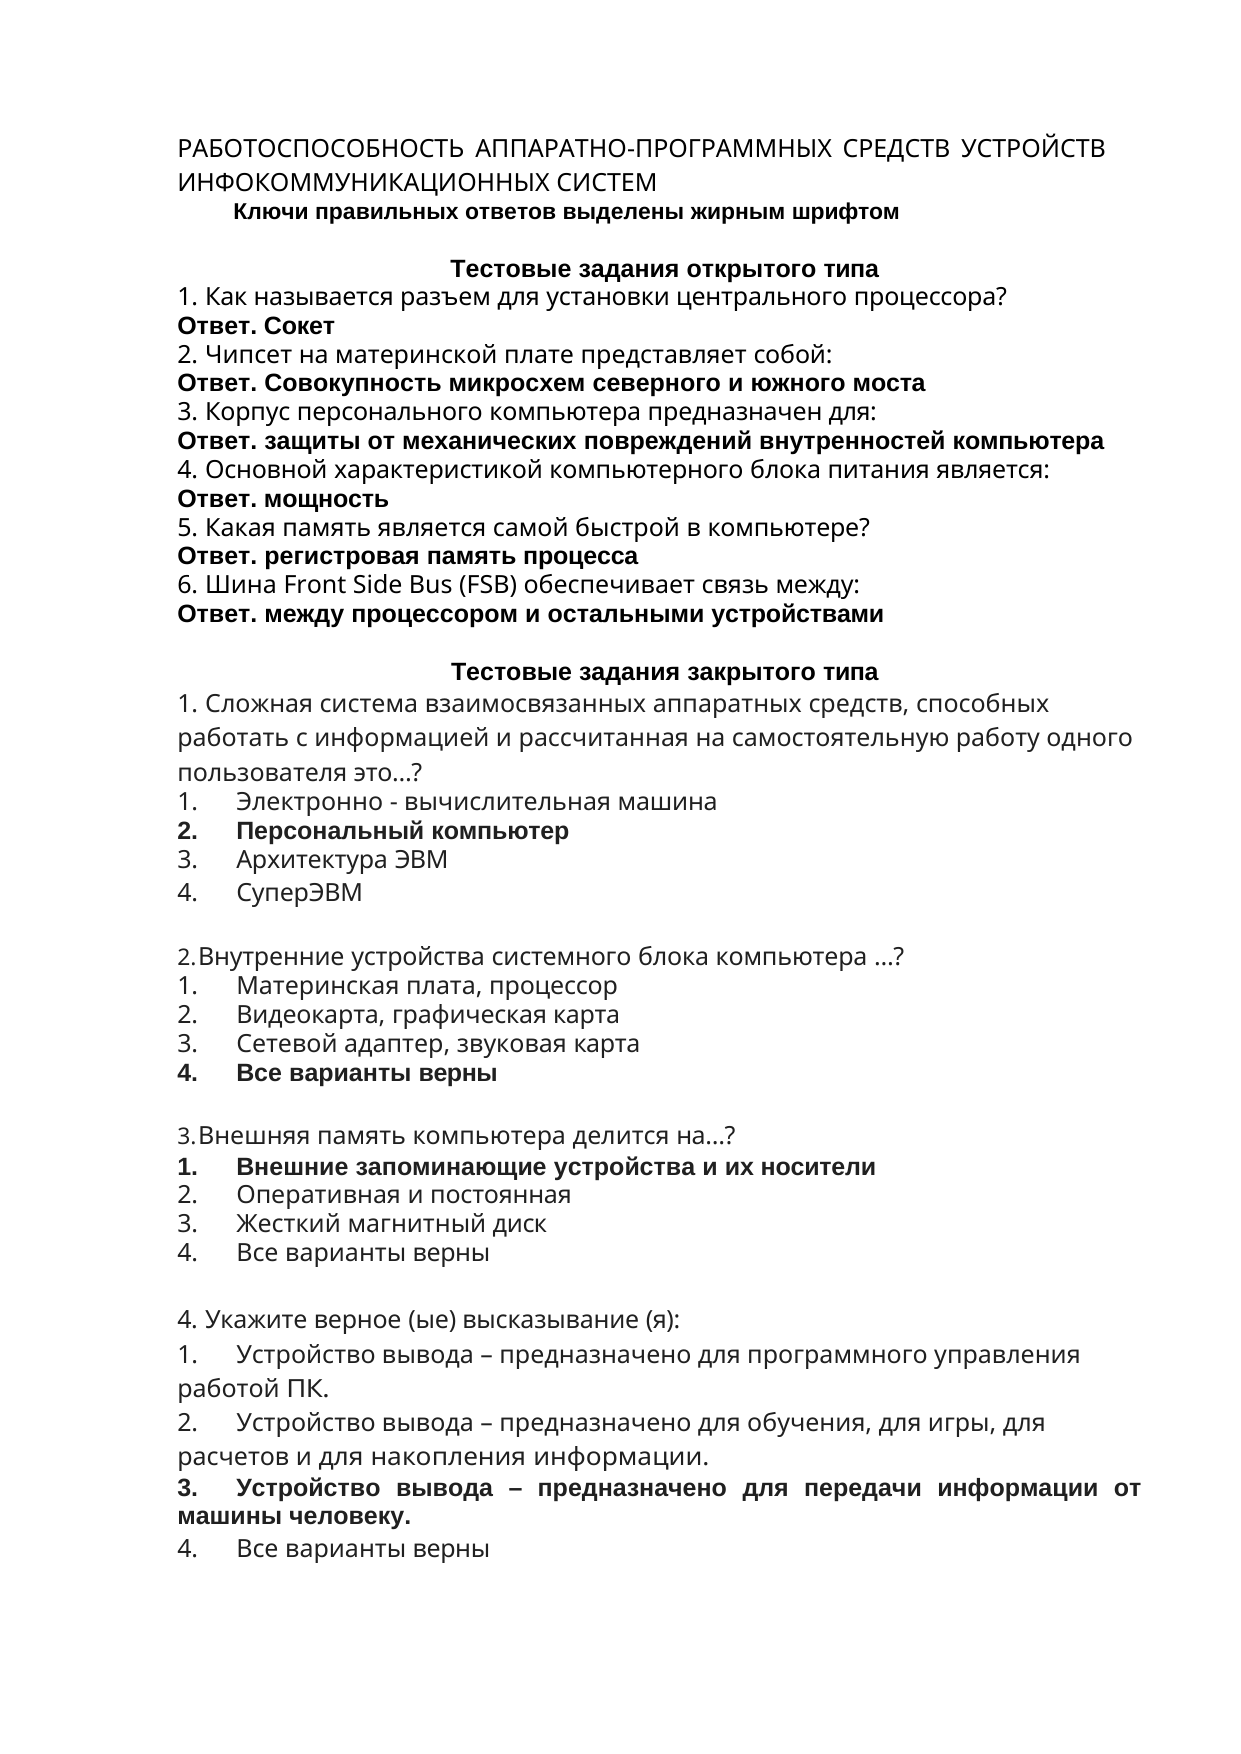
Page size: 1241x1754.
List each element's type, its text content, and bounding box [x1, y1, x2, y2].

text Тестовые задания закрытого типа [162, 657, 1167, 685]
text Ответ. Совокупность микросхем северного и южного моста [177, 369, 1196, 398]
list Материнская плата, процессор [177, 971, 1196, 1000]
list Оперативная и постоянная [177, 1181, 1196, 1209]
list Устройство вывода – предназначено для обучения, для игры, для расчетов и для накопления информации. [177, 1405, 1152, 1473]
list Внешние запоминающие устройства и их носители [177, 1152, 1196, 1181]
text Ответ. защиты от механических повреждений внутренностей компьютера [177, 426, 1196, 455]
list Электронно - вычислительная машина [177, 789, 1196, 816]
list Все варианты верны [177, 1058, 1196, 1087]
list Укажите верное (ые) высказывание (я): [177, 1302, 1196, 1336]
list Шина Front Side Bus (FSB) обеспечивает связь между: [177, 571, 1196, 599]
text Ответ. регистровая память процесса [177, 542, 1196, 570]
list Архитектура ЭВМ [177, 845, 1196, 874]
list Устройство вывода – предназначено для программного управления работой ПК. [177, 1336, 1152, 1404]
text Ответ. между процессором и остальными устройствами [177, 599, 1196, 628]
list Сетевой адаптер, звуковая карта [177, 1029, 1196, 1058]
text Ключи правильных ответов выделены жирным шрифтом [233, 199, 1196, 225]
list Все варианты верны [177, 1531, 1196, 1564]
list Основной характеристикой компьютерного блока питания является: [177, 455, 1196, 484]
list СуперЭВМ [177, 874, 1196, 908]
list Сложная система взаимосвязанных аппаратных средств, способных работать с информацией и рассчитанная на самостоятельную работу одного пользователя это…? [177, 686, 1141, 788]
list Какая память является самой быстрой в компьютере? [177, 513, 1196, 542]
text РАБОТОСПОСОБНОСТЬ АППАРАТНО-ПРОГРАММНЫХ СРЕДСТВ УСТРОЙСТВ ИНФОКОММУНИКАЦИОННЫХ СИСТЕМ [177, 131, 1196, 199]
list Устройство вывода – предназначено для передачи информации от машины человеку. [177, 1474, 1152, 1530]
list Внешняя память компьютера делится на…? [177, 1118, 1196, 1152]
list Все варианты верны [177, 1238, 1196, 1267]
text Тестовые задания открытого типа [162, 254, 1167, 282]
text Ответ. Сокет [177, 311, 1196, 340]
list Видеокарта, графическая карта [177, 1000, 1196, 1029]
list Персональный компьютер [177, 817, 1196, 845]
text Ответ. мощность [177, 484, 1196, 513]
list Чипсет на материнской плате представляет собой: [177, 340, 1196, 369]
list Как называется разъем для установки центрального процессора? [177, 283, 1196, 311]
list Внутренние устройства системного блока компьютера …? [177, 943, 1196, 971]
list Жесткий магнитный диск [177, 1210, 1196, 1238]
list Корпус персонального компьютера предназначен для: [177, 398, 1196, 426]
